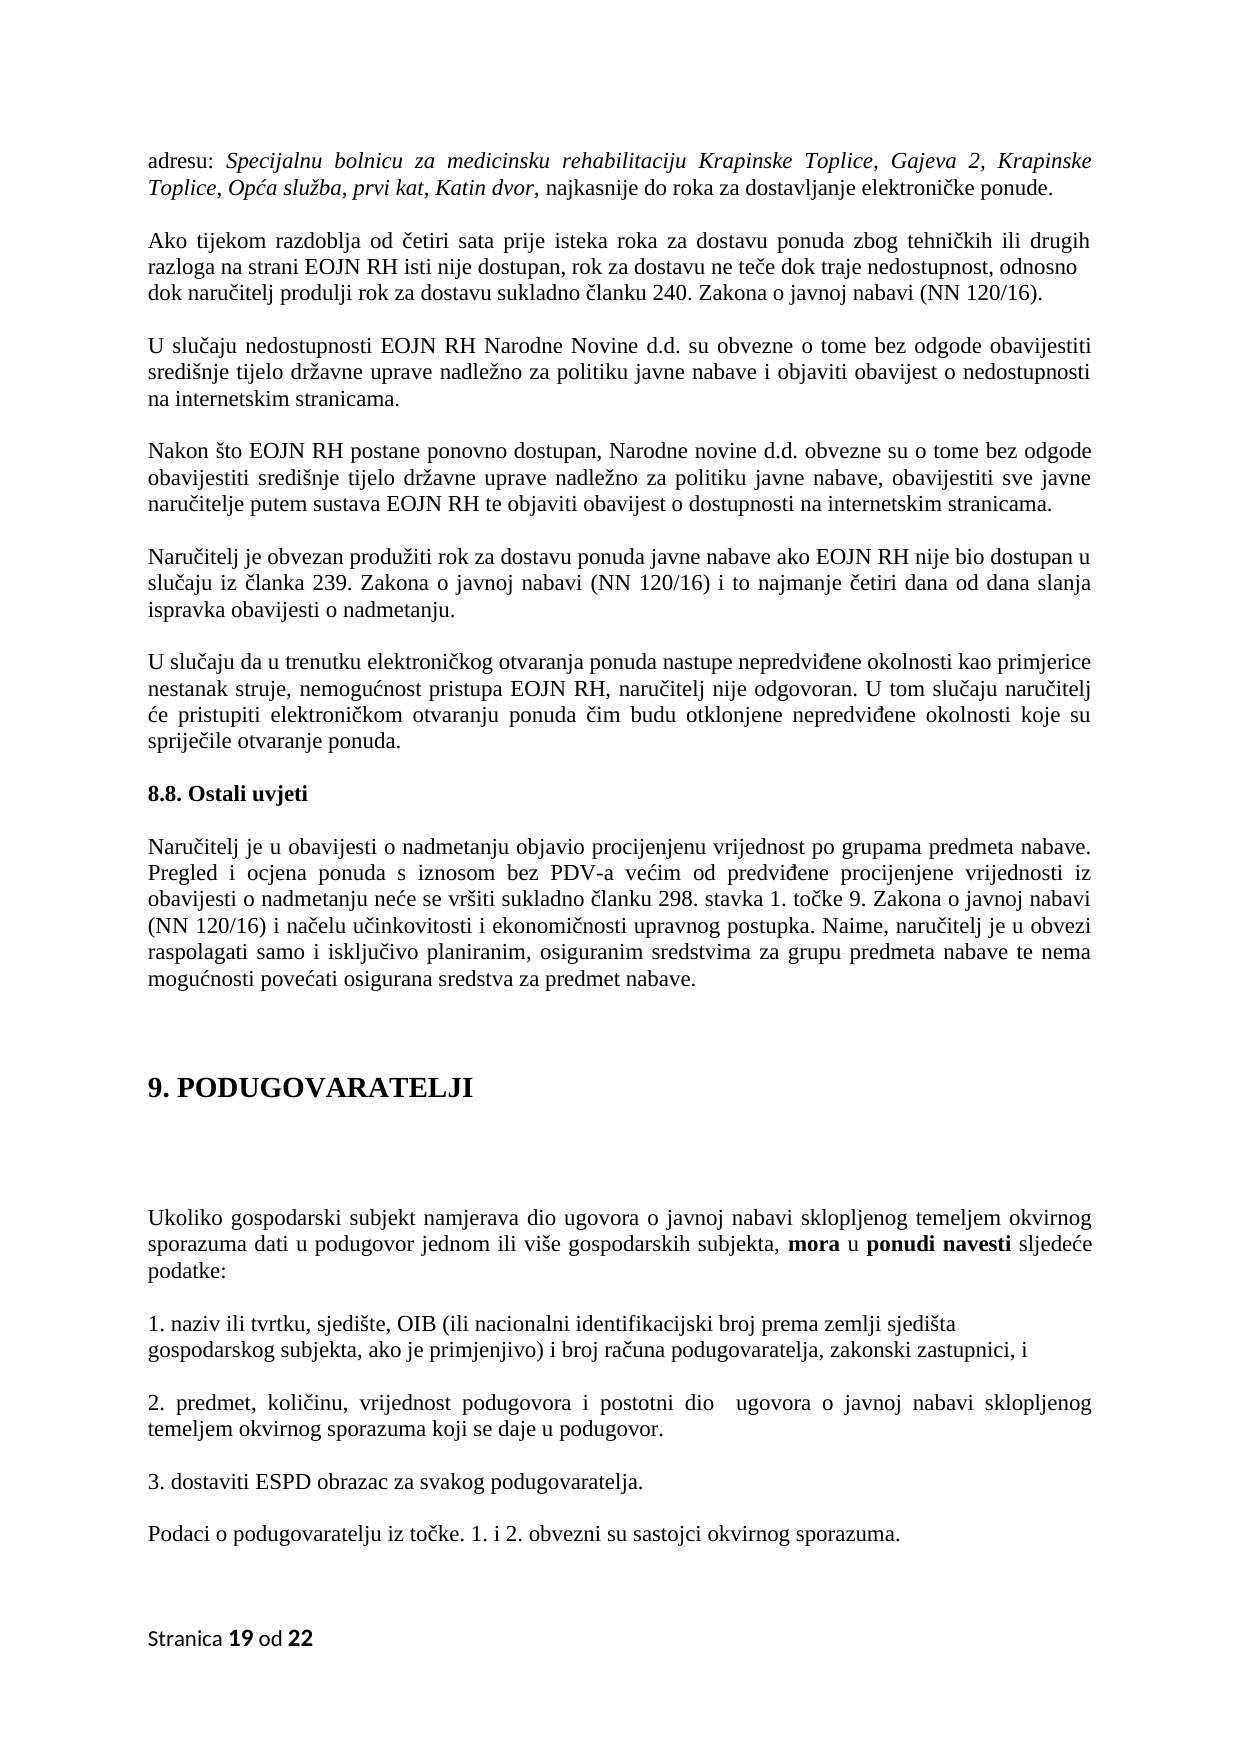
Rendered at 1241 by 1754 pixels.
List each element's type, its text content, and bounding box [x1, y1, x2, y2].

text 8.8. Ostali uvjeti [148, 780, 1093, 806]
text Ako tijekom razdoblja od četiri sata prije isteka roka za dostavu ponuda zbog tehničkih ili drugih razloga na strani EOJN RH isti nije dostupan, rok za dostavu ne teče dok traje nedostupnost, odnosno [148, 227, 1093, 279]
text Naručitelj je u obavijesti o nadmetanju objavio procijenjenu vrijednost po grupama predmeta nabave. Pregled i ocjena ponuda s iznosom bez PDV-a većim od predviđene procijenjene vrijednosti iz obavijesti o nadmetanju neće se vršiti sukladno članku 298. stavka 1. točke 9. Zakona o javnoj nabavi (NN 120/16) i načelu učinkovitosti i ekonomičnosti upravnog postupka. Naime, naručitelj je u obvezi raspolagati samo i isključivo planiranim, osiguranim sredstvima za grupu predmeta nabave te nema mogućnosti povećati osigurana sredstva za predmet nabave. [148, 833, 1093, 991]
text Naručitelj je obvezan produžiti rok za dostavu ponuda javne nabave ako EOJN RH nije bio dostupan u slučaju iz članka 239. Zakona o javnoj nabavi (NN 120/16) i to najmanje četiri dana od dana slanja ispravka obavijesti o nadmetanju. [148, 543, 1093, 622]
text U slučaju nedostupnosti EOJN RH Narodne Novine d.d. su obvezne o tome bez odgode obavijestiti središnje tijelo državne uprave nadležno za politiku javne nabave i objaviti obavijest o nedostupnosti na internetskim stranicama. [148, 332, 1093, 411]
text Podaci o podugovaratelju iz točke. 1. i 2. obvezni su sastojci okvirnog sporazuma. [148, 1520, 1093, 1547]
text 1. naziv ili tvrtku, sjedište, OIB (ili nacionalni identifikacijski broj prema zemlji sjedišta [148, 1309, 1093, 1336]
text Nakon što EOJN RH postane ponovno dostupan, Narodne novine d.d. obvezne su o tome bez odgode obavijestiti središnje tijelo državne uprave nadležno za politiku javne nabave, obavijestiti sve javne naručitelje putem sustava EOJN RH te objaviti obavijest o dostupnosti na internetskim stranicama. [148, 437, 1093, 517]
text Ukoliko gospodarski subjekt namjerava dio ugovora o javnoj nabavi sklopljenog temeljem okvirnog sporazuma dati u podugovor jednom ili više gospodarskih subjekta, mora u ponudi navesti sljedeće podatke: [148, 1204, 1093, 1283]
text adresu: Specijalnu bolnicu za medicinsku rehabilitaciju Krapinske Toplice, Gajeva 2, Krapinske Toplice, Opća služba, prvi kat, Katin dvor, najkasnije do roka za dostavljanje elektroničke ponude. [148, 148, 1093, 200]
text 3. dostaviti ESPD obrazac za svakog podugovaratelja. [148, 1468, 1093, 1494]
text U slučaju da u trenutku elektroničkog otvaranja ponuda nastupe nepredviđene okolnosti kao primjerice nestanak struje, nemogućnost pristupa EOJN RH, naručitelj nije odgovoran. U tom slučaju naručitelj će pristupiti elektroničkom otvaranju ponuda čim budu otklonjene nepredviđene okolnosti koje su spriječile otvaranje ponuda. [148, 648, 1093, 754]
text dok naručitelj produlji rok za dostavu sukladno članku 240. Zakona o javnoj nabavi (NN 120/16). [148, 279, 1093, 306]
text 2. predmet, količinu, vrijednost podugovora i postotni dio ugovora o javnoj nabavi sklopljenog temeljem okvirnog sporazuma koji se daje u podugovor. [148, 1389, 1093, 1441]
text gospodarskog subjekta, ako je primjenjivo) i broj računa podugovaratelja, zakonski zastupnici, i [148, 1336, 1093, 1362]
text 9. PODUGOVARATELJI [148, 1070, 1093, 1103]
